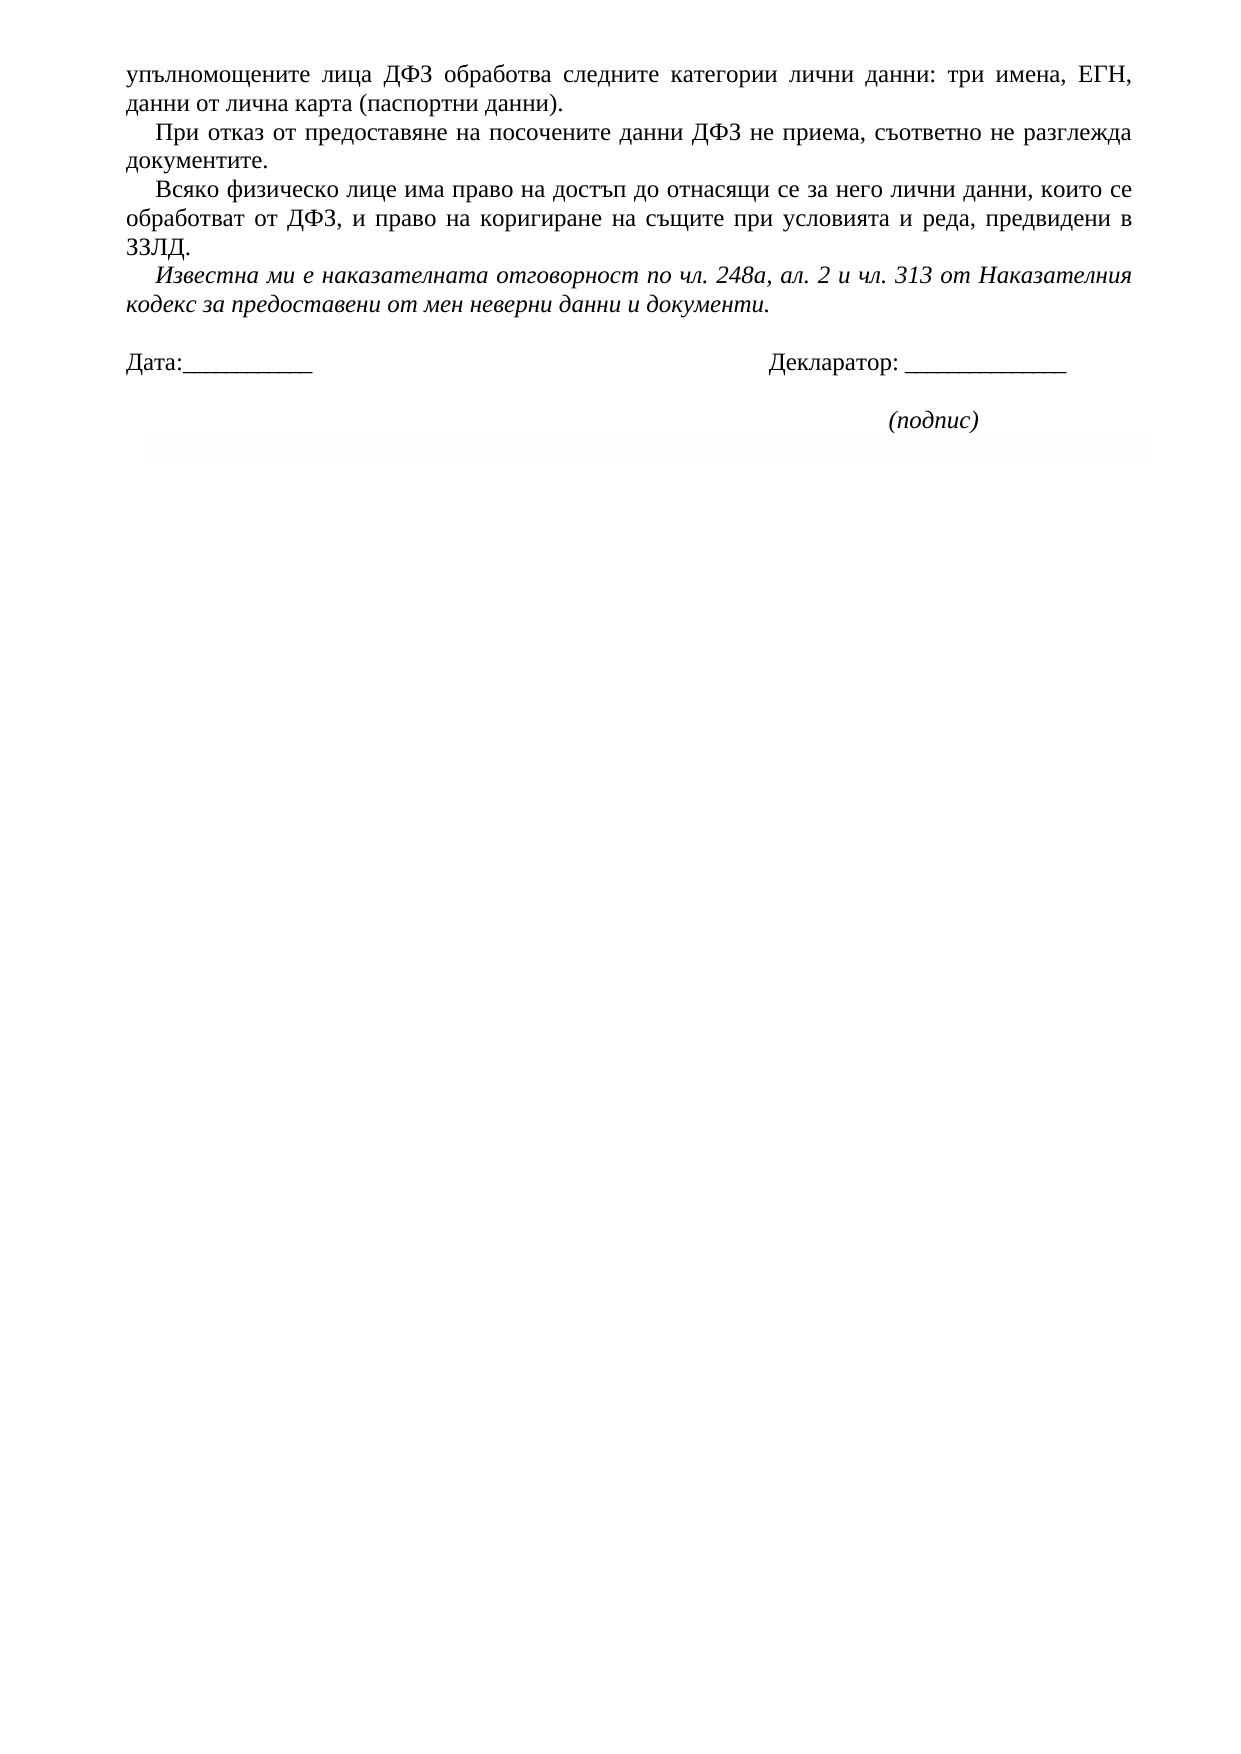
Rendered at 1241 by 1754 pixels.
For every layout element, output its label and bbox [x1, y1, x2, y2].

table_header [115, 59, 1144, 434]
